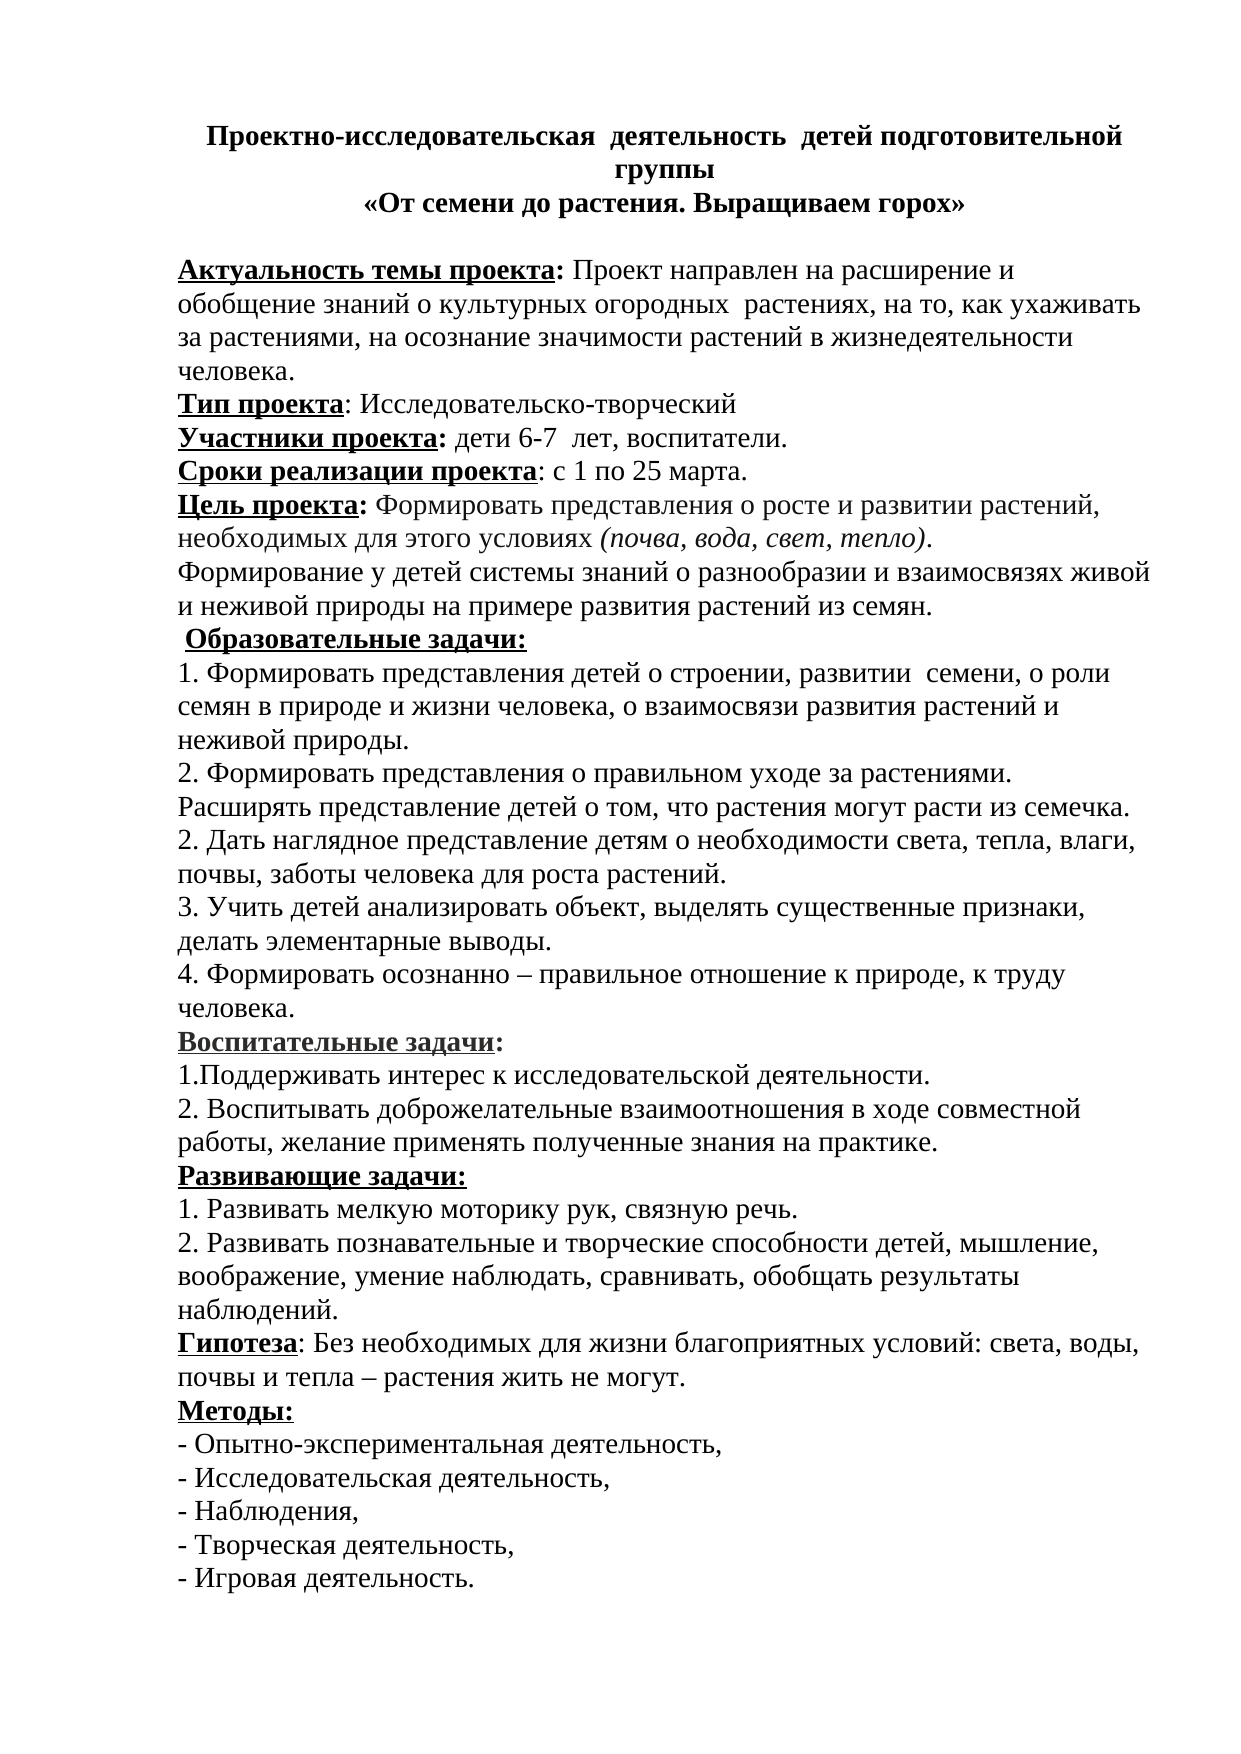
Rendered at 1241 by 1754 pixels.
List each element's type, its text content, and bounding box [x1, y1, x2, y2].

text 2. Воспитывать доброжелательные взаимоотношения в ходе совместной работы, желание применять полученные знания на практике. [177, 1091, 1152, 1158]
text Сроки реализации проекта: с 1 по 25 марта. [177, 453, 1152, 487]
text 2. Формировать представления о правильном уходе за растениями. Расширять представление детей о том, что растения могут расти из семечка. [177, 755, 1152, 822]
text 1.Поддерживать интерес к исследовательской деятельности. [177, 1057, 1152, 1091]
text Гипотеза: Без необходимых для жизни благоприятных условий: света, воды, почвы и тепла – растения жить не могут. [177, 1326, 1152, 1393]
text Участники проекта: дети 6-7 лет, воспитатели. [177, 420, 1152, 453]
text «От семени до растения. Выращиваем горох» [177, 185, 1152, 219]
text 3. Учить детей анализировать объект, выделять существенные признаки, делать элементарные выводы. [177, 889, 1152, 957]
text Проектно-исследовательская деятельность детей подготовительной группы [177, 118, 1152, 185]
text 4. Формировать осознанно – правильное отношение к природе, к труду человека. [177, 957, 1152, 1024]
text Тип проекта: Исследовательско-творческий [177, 386, 1152, 420]
text Методы: [177, 1393, 1152, 1426]
text Актуальность темы проекта: Проект направлен на расширение и обобщение знаний о культурных огородных растениях, на то, как ухаживать за растениями, на осознание значимости растений в жизнедеятельности человека. [177, 252, 1152, 386]
text 2. Дать наглядное представление детям о необходимости света, тепла, влаги, почвы, заботы человека для роста растений. [177, 822, 1152, 889]
text 1. Развивать мелкую моторику рук, связную речь. [177, 1191, 1152, 1225]
text Развивающие задачи: [177, 1158, 1152, 1191]
text 1. Формировать представления детей о строении, развитии семени, о роли семян в природе и жизни человека, о взаимосвязи развития растений и неживой природы. [177, 655, 1152, 755]
text Формирование у детей системы знаний о разнообразии и взаимосвязях живой и неживой природы на примере развития растений из семян. [177, 554, 1152, 621]
text - Игровая деятельность. [177, 1560, 1152, 1594]
text Воспитательные задачи: [177, 1024, 1152, 1057]
text - Исследовательская деятельность, [177, 1460, 1152, 1493]
text - Опытно-экспериментальная деятельность, [177, 1426, 1152, 1460]
text Цель проекта: Формировать представления о росте и развитии растений, необходимых для этого условиях (почва, вода, свет, тепло). [177, 487, 1152, 554]
text 2. Развивать познавательные и творческие способности детей, мышление, воображение, умение наблюдать, сравнивать, обобщать результаты наблюдений. [177, 1225, 1152, 1326]
text - Творческая деятельность, [177, 1527, 1152, 1560]
text - Наблюдения, [177, 1493, 1152, 1527]
text Образовательные задачи: [177, 621, 1152, 655]
